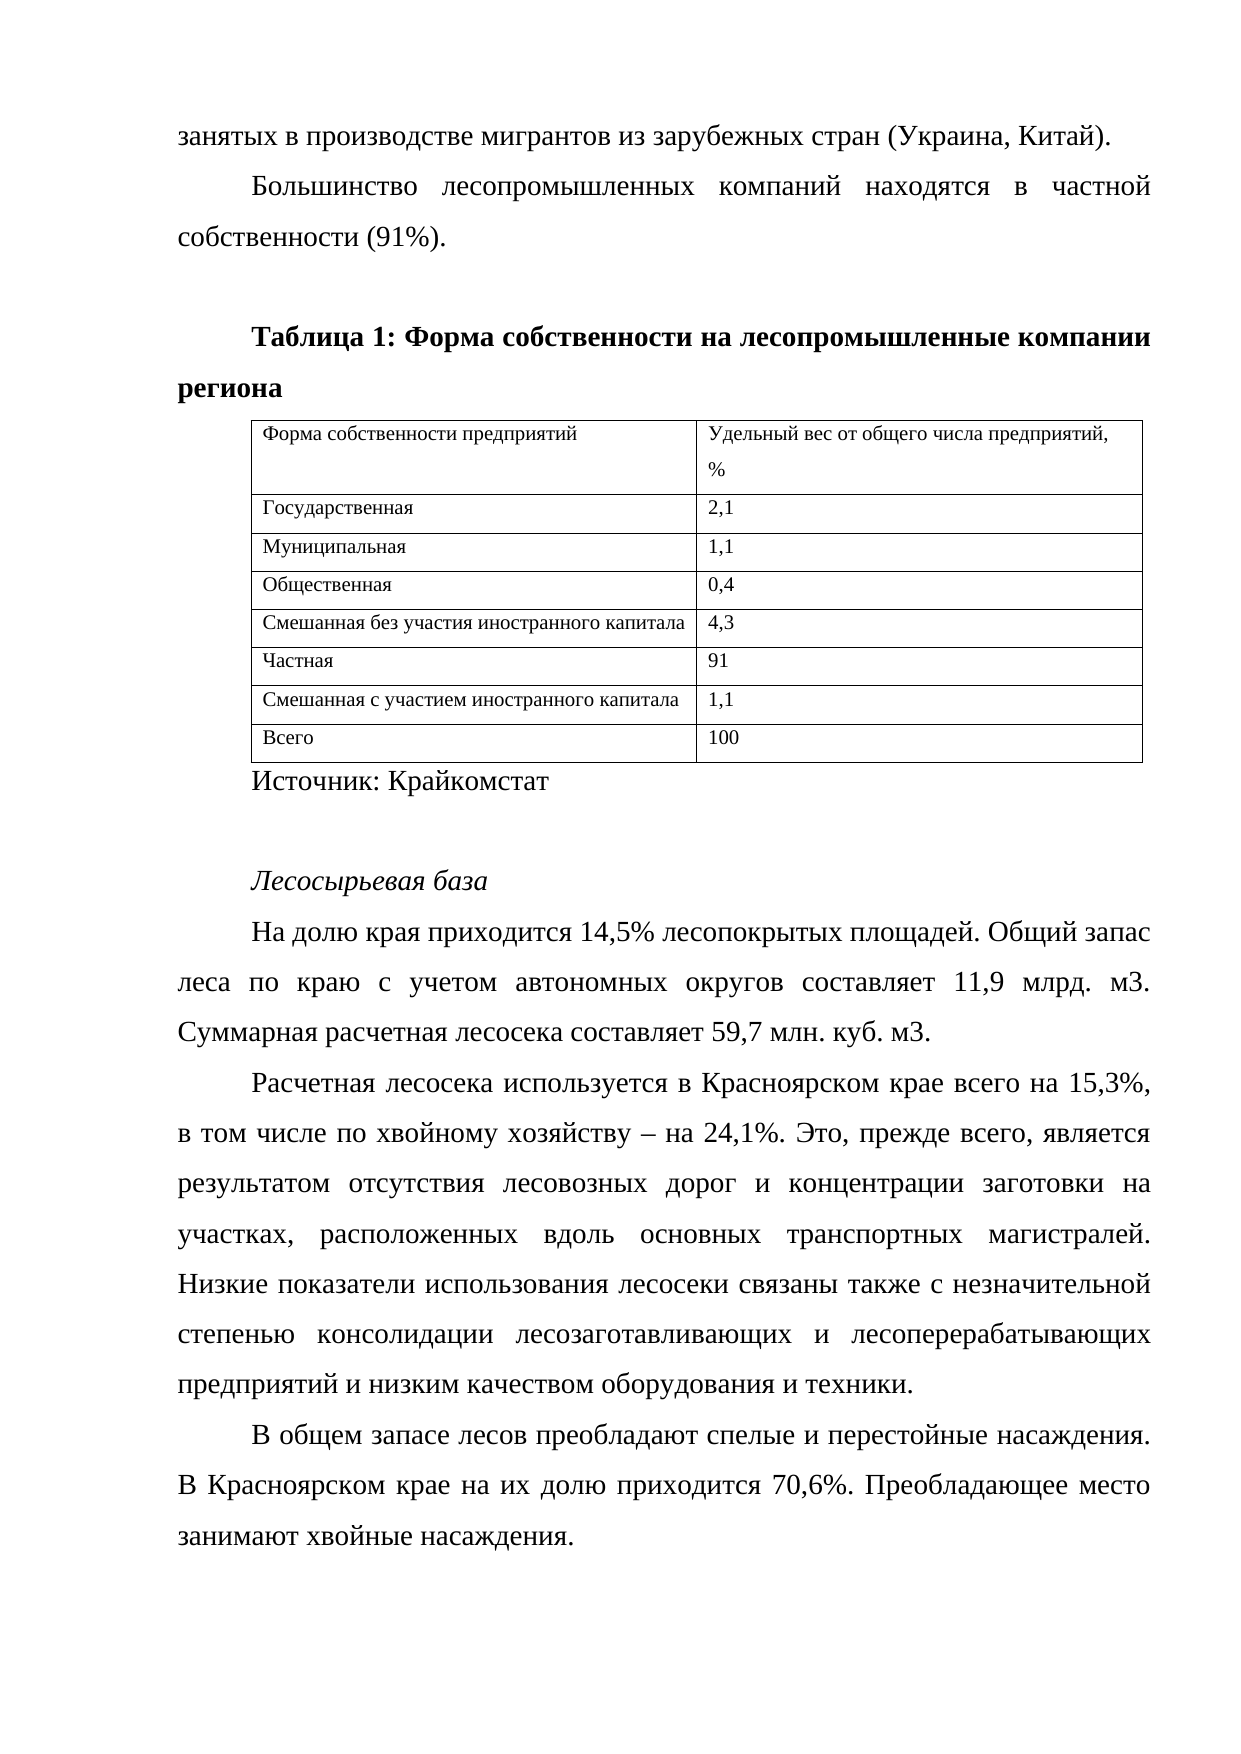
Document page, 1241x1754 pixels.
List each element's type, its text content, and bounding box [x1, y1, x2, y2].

text Таблица 1: Форма собственности на лесопромышленные компании региона [177, 319, 1152, 403]
text Большинство лесопромышленных компаний находятся в частной собственности (91%). [177, 168, 1152, 252]
text В общем запасе лесов преобладают спелые и перестойные насаждения. В Красноярском крае на их долю приходится 70,6%. Преобладающее место занимают хвойные насаждения. [177, 1417, 1152, 1551]
table_cell 1,1 [697, 686, 1142, 724]
subtitle Лесосырьевая база [177, 863, 1152, 897]
text Источник: Крайкомстат [177, 763, 1152, 796]
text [177, 118, 1152, 152]
table_cell Всего [252, 725, 696, 762]
table_header Форма собственности предприятий [252, 421, 696, 494]
table_cell 2,1 [697, 495, 1142, 532]
table_cell Смешанная с участием иностранного капитала [252, 686, 696, 724]
table_cell 91 [697, 648, 1142, 685]
text Расчетная лесосека используется в Красноярском крае всего на 15,3%, в том числе по хвойному хозяйству – на 24,1%. Это, прежде всего, является результатом отсутствия лесовозных дорог и концентрации заготовки на участках, расположенных вдоль основных транспортных магистралей. Низкие показатели использования лесосеки связаны также с незначительной степенью консолидации лесозаготавливающих и лесоперерабатывающих предприятий и низким качеством оборудования и техники. [177, 1065, 1152, 1400]
table_cell Смешанная без участия иностранного капитала [252, 610, 696, 647]
table_cell 0,4 [697, 572, 1142, 609]
table_cell Общественная [252, 572, 696, 609]
table_cell Государственная [252, 495, 696, 532]
table_cell 4,3 [697, 610, 1142, 647]
table_cell 100 [697, 725, 1142, 762]
table_cell 1,1 [697, 534, 1142, 571]
table_cell Муниципальная [252, 534, 696, 571]
text На долю края приходится 14,5% лесопокрытых площадей. Общий запас леса по краю с учетом автономных округов составляет 11,9 млрд. м3. Суммарная расчетная лесосека составляет 59,7 млн. куб. м3. [177, 914, 1152, 1048]
table_cell Частная [252, 648, 696, 685]
table_header Удельный вес от общего числа предприятий, % [697, 421, 1142, 494]
